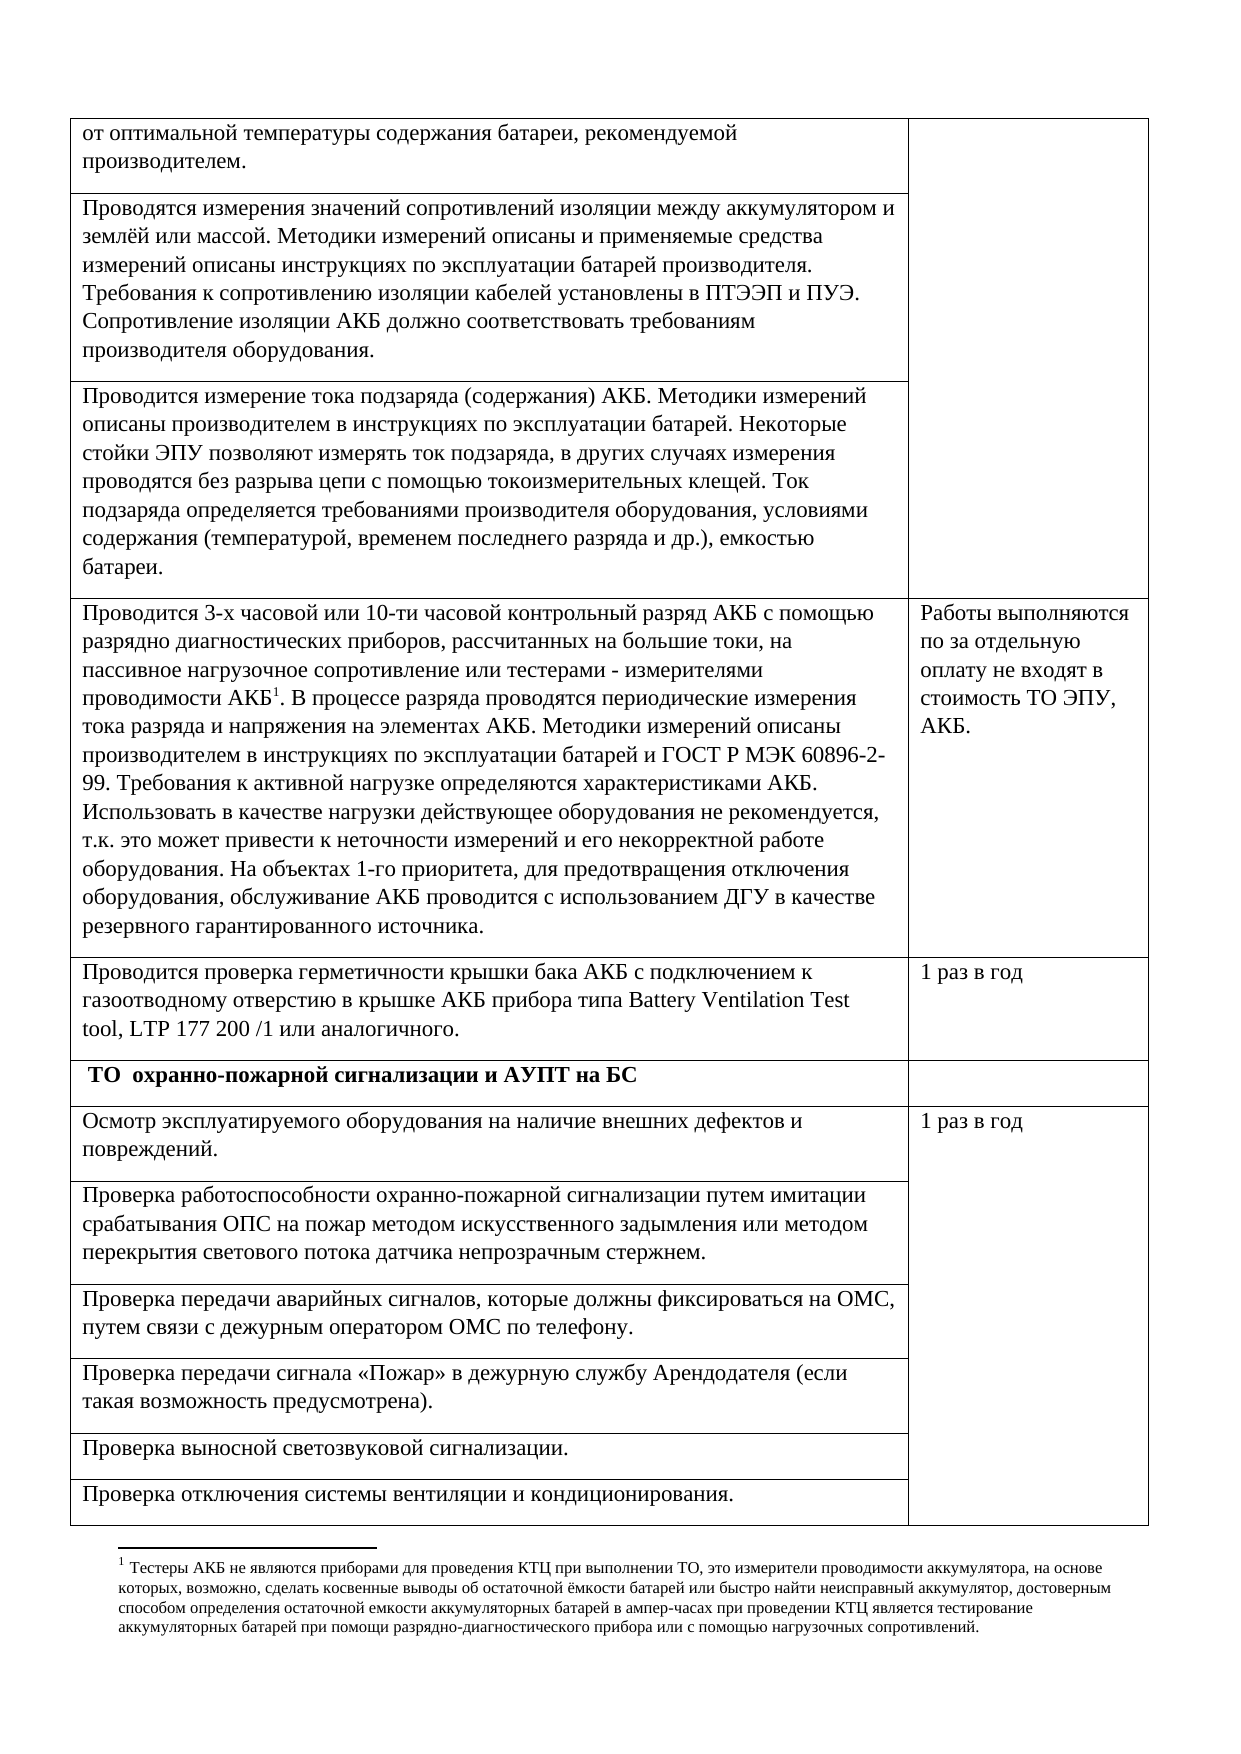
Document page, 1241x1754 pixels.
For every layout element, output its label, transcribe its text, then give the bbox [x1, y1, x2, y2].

table_cell Проводится измерение тока подзаряда (содержания) АКБ. Методики измерений описаны производителем в инструкциях по эксплуатации батарей. Некоторые стойки ЭПУ позволяют измерять ток подзаряда, в других случаях измерения проводятся без разрыва цепи с помощью токоизмерительных клещей. Ток подзаряда определяется требованиями производителя оборудования, условиями содержания (температурой, временем последнего разряда и др.), емкостью батареи. [71, 382, 908, 598]
table_cell 1 раз в год [909, 958, 1148, 1060]
table_cell 1 раз в год [909, 1107, 1148, 1525]
table_cell Проверка выносной светозвуковой сигнализации. [71, 1434, 908, 1479]
table_cell Проводятся измерения значений сопротивлений изоляции между аккумулятором и землёй или массой. Методики измерений описаны и применяемые средства измерений описаны инструкциях по эксплуатации батарей производителя. Требования к сопротивлению изоляции кабелей установлены в ПТЭЭП и ПУЭ. Сопротивление изоляции АКБ должно соответствовать требованиям производителя оборудования. [71, 194, 908, 381]
table_cell Работы выполняются по за отдельную оплату не входят в стоимость ТО ЭПУ, АКБ. [909, 599, 1148, 957]
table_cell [71, 119, 908, 193]
table_cell ТО охранно-пожарной сигнализации и АУПТ на БС [71, 1061, 908, 1106]
table_cell Проверка отключения системы вентиляции и кондиционирования. [71, 1480, 908, 1525]
table_cell Проверка передачи аварийных сигналов, которые должны фиксироваться на ОМС, путем связи с дежурным оператором ОМС по телефону. [71, 1285, 908, 1358]
table_cell Проверка работоспособности охранно-пожарной сигнализации путем имитации срабатывания ОПС на пожар методом искусственного задымления или методом перекрытия светового потока датчика непрозрачным стержнем. [71, 1182, 908, 1283]
table_cell Осмотр эксплуатируемого оборудования на наличие внешних дефектов и повреждений. [71, 1107, 908, 1181]
table_cell Проводится 3-х часовой или 10-ти часовой контрольный разряд АКБ с помощью разрядно диагностических приборов, рассчитанных на большие токи, на пассивное нагрузочное сопротивление или тестерами - измерителями проводимости АКБ. В процессе разряда проводятся периодические измерения тока разряда и напряжения на элементах АКБ. Методики измерений описаны производителем в инструкциях по эксплуатации батарей и ГОСТ Р МЭК 60896-2-99. Требования к активной нагрузке определяются характеристиками АКБ. Использовать в качестве нагрузки действующее оборудования не рекомендуется, т.к. это может привести к неточности измерений и его некорректной работе оборудования. На объектах 1-го приоритета, для предотвращения отключения оборудования, обслуживание АКБ проводится с использованием ДГУ в качестве резервного гарантированного источника. [71, 599, 908, 957]
table_cell Проводится проверка герметичности крышки бака АКБ с подключением к газоотводному отверстию в крышке АКБ прибора типа Battery Ventilation Test tool, LTP 177 200 /1 или аналогичного. [71, 958, 908, 1060]
table_cell Проверка передачи сигнала «Пожар» в дежурную службу Арендодателя (если такая возможность предусмотрена). [71, 1359, 908, 1433]
table_cell [909, 1061, 1148, 1106]
